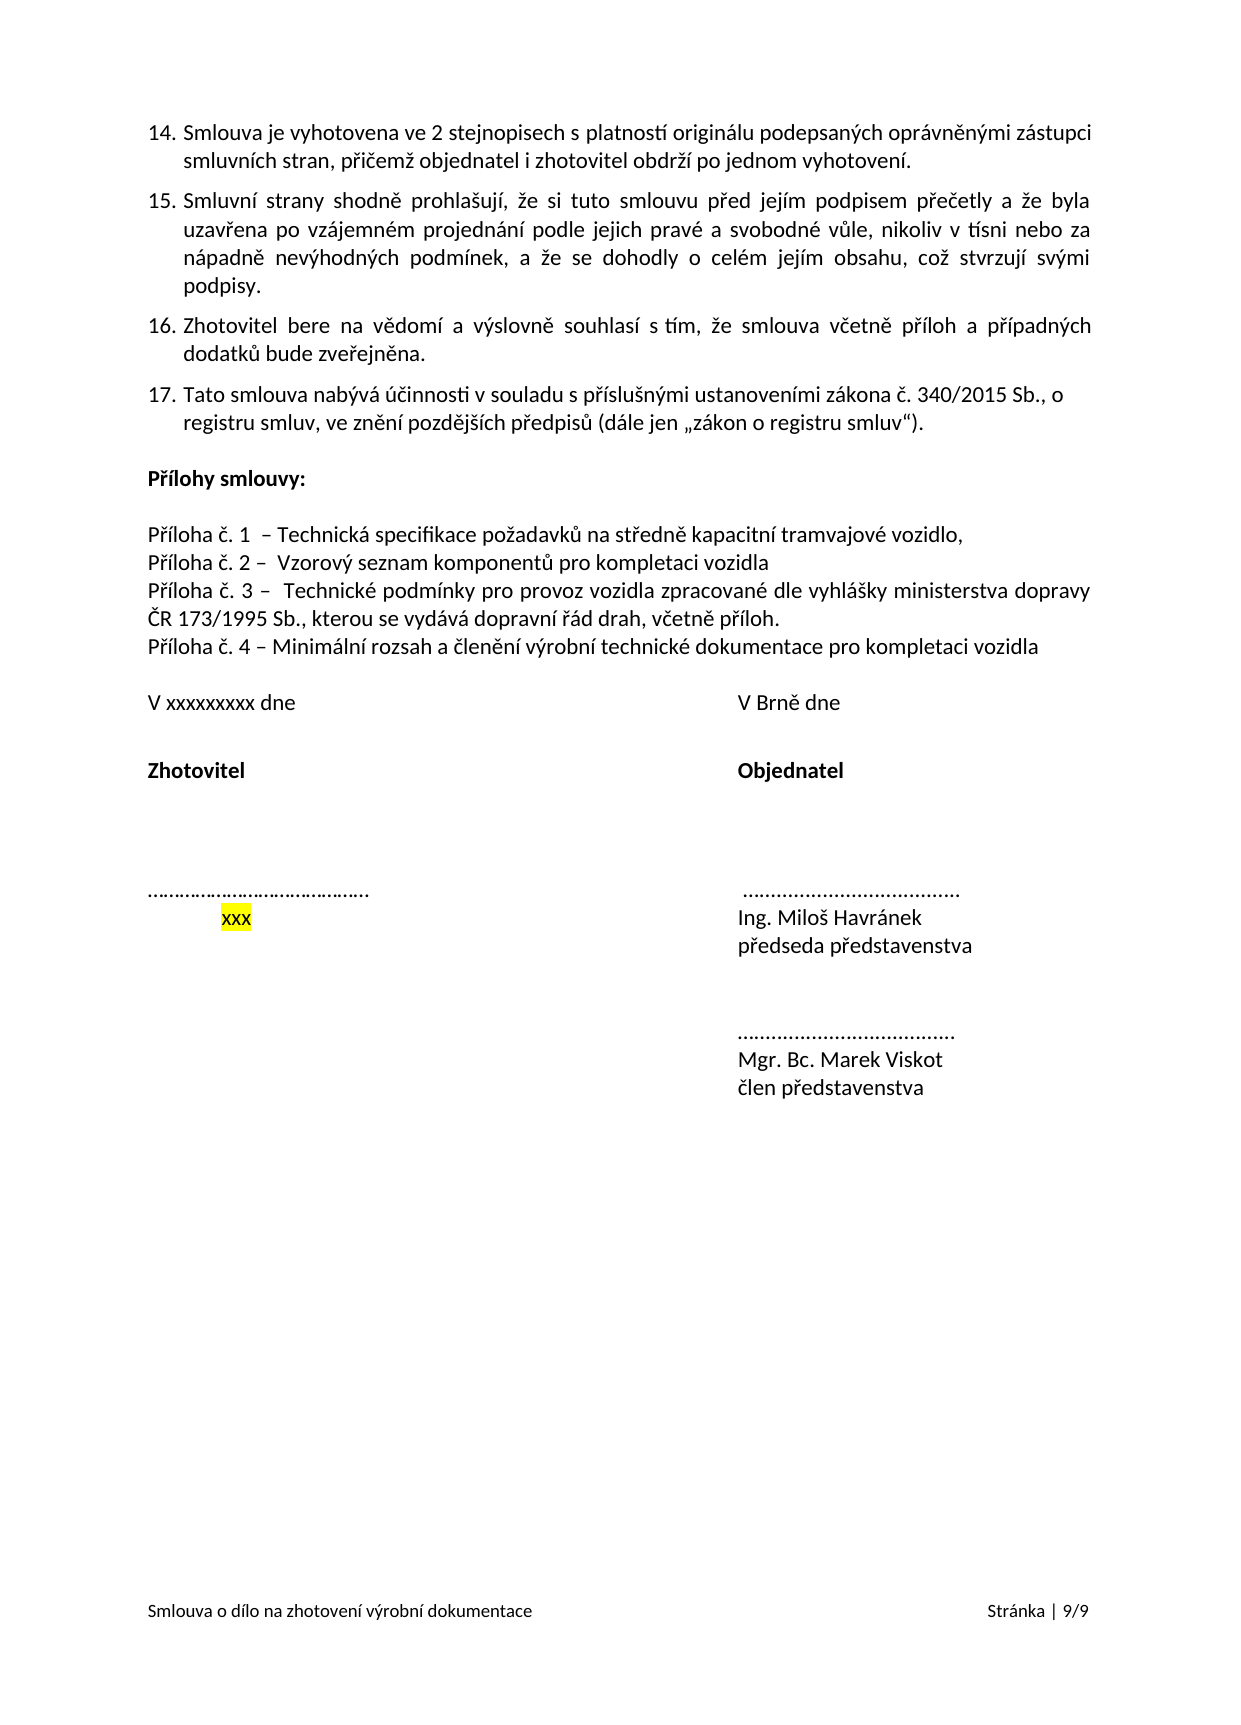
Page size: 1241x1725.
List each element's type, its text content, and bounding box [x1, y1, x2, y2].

text Mgr. Bc. Marek Viskot [664, 1046, 1092, 1073]
text Příloha č. 2 – Vzorový seznam komponentů pro kompletaci vozidla [148, 548, 1092, 576]
text V xxxxxxxxx dne V Brně dne [148, 688, 1092, 716]
list Tato smlouva nabývá účinnosti v souladu s příslušnými ustanoveními zákona č. 340/2015 Sb., o registru smluv, ve znění pozdějších předpisů (dále jen „zákon o registru smluv“). [148, 380, 1092, 436]
text Příloha č. 1 – Technická specifikace požadavků na středně kapacitní tramvajové vozidlo, [148, 520, 1092, 548]
text Příloha č. 3 – Technické podmínky pro provoz vozidla zpracované dle vyhlášky ministerstva dopravy ČR 173/1995 Sb., kterou se vydává dopravní řád drah, včetně příloh. [148, 576, 1092, 632]
list Smlouva je vyhotovena ve 2 stejnopisech s platností originálu podepsaných oprávněnými zástupci smluvních stran, přičemž objednatel i zhotovitel obdrží po jednom vyhotovení. [148, 118, 1092, 174]
text Příloha č. 4 – Minimální rozsah a členění výrobní technické dokumentace pro kompletaci vozidla [148, 632, 1092, 660]
list Zhotovitel bere na vědomí a výslovně souhlasí s tím, že smlouva včetně příloh a případných dodatků bude zveřejněna. [148, 311, 1092, 367]
text xxx Ing. Miloš Havránek [251, 903, 1092, 931]
text …………………………………… …................................... [148, 875, 1092, 903]
text …................................... [664, 1017, 1092, 1046]
text člen představenstva [664, 1073, 1092, 1102]
text Přílohy smlouvy: [148, 464, 1092, 492]
list Smluvní strany shodně prohlašují, že si tuto smlouvu před jejím podpisem přečetly a že byla uzavřena po vzájemném projednání podle jejich pravé a svobodné vůle, nikoliv v tísni nebo za nápadně nevýhodných podmínek, a že se dohodly o celém jejím obsahu, což stvrzují svými podpisy. [148, 187, 1092, 299]
text Zhotovitel Objednatel [148, 757, 1092, 784]
text předseda představenstva [664, 931, 1092, 959]
